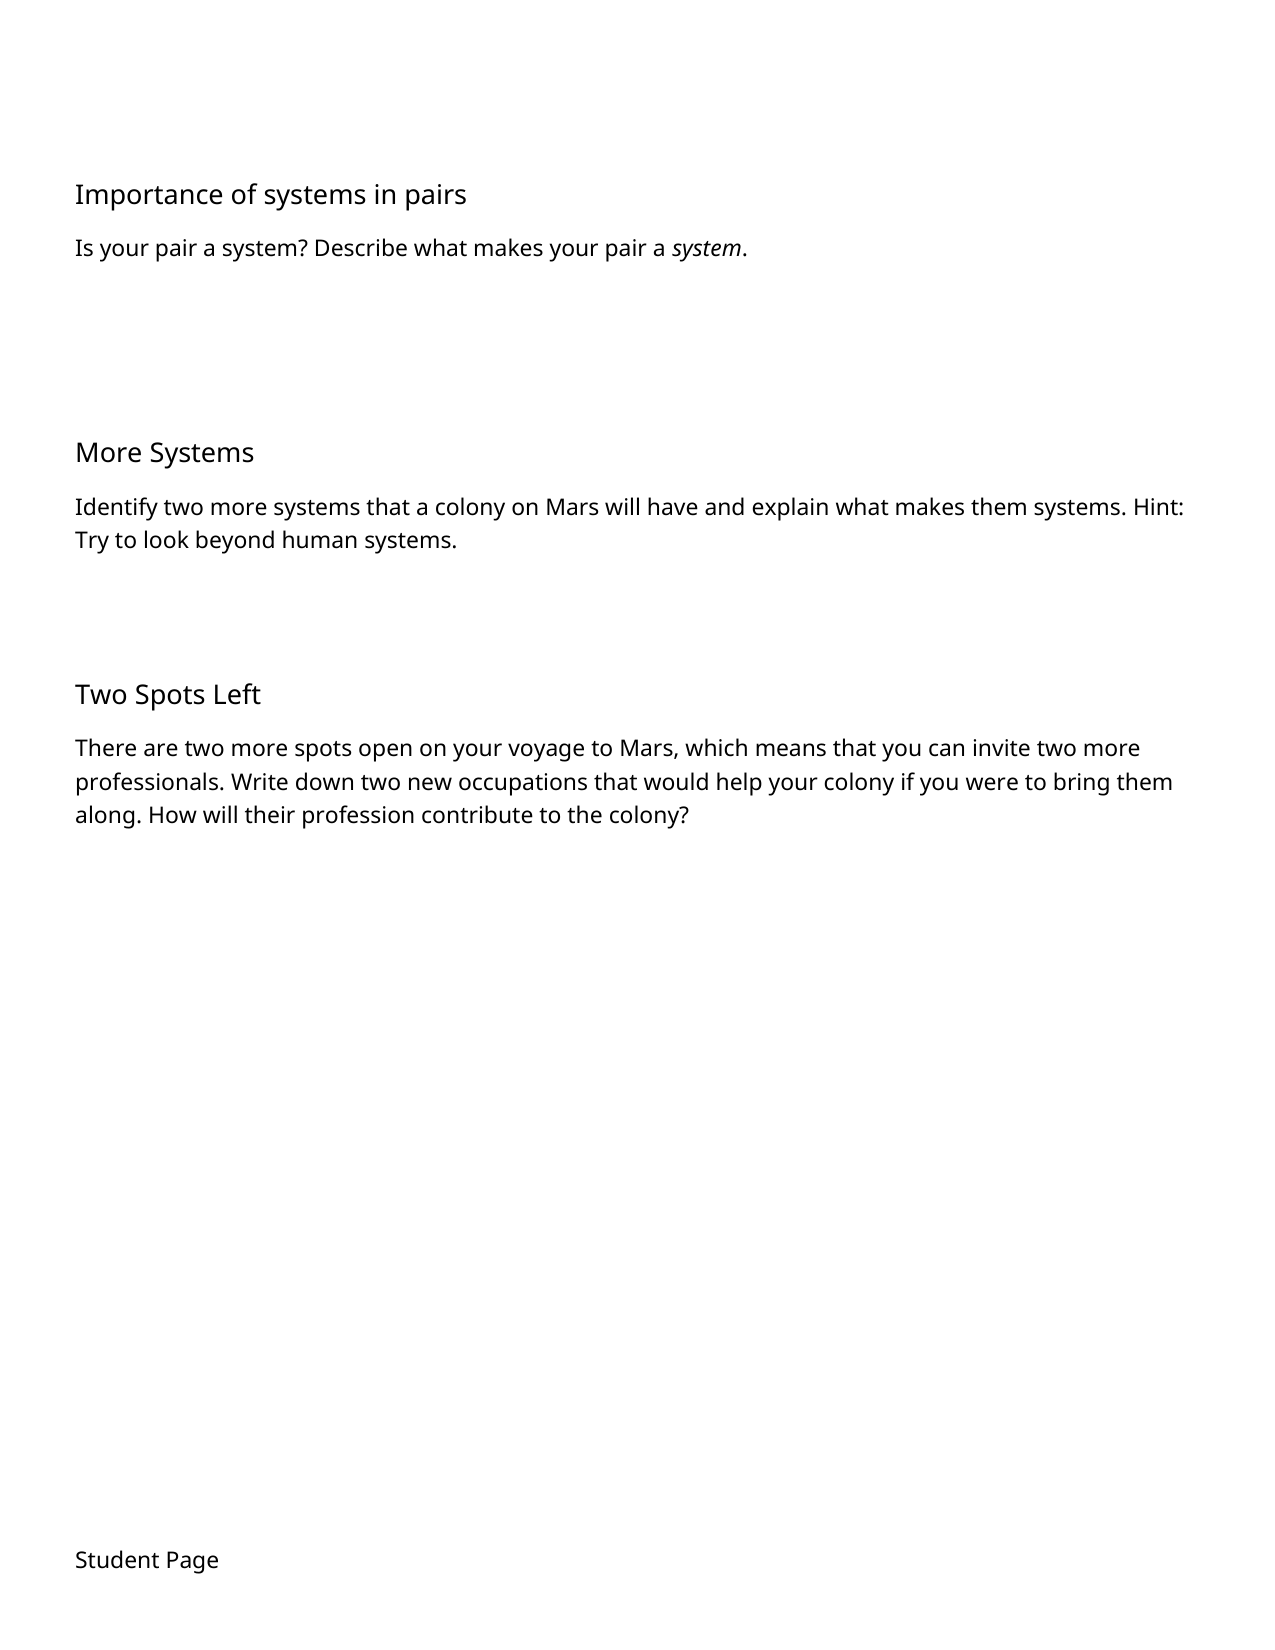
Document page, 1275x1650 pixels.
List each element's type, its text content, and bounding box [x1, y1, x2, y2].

text Importance of systems in pairs [75, 176, 1200, 213]
text Identify two more systems that a colony on Mars will have and explain what makes them systems. Hint: Try to look beyond human systems. [75, 490, 1200, 555]
text Two Spots Left [75, 675, 1200, 712]
text There are two more spots open on your voyage to Mars, which means that you can invite two more professionals. Write down two new occupations that would help your colony if you were to bring them along. How will their profession contribute to the colony? [75, 732, 1200, 831]
text More Systems [75, 434, 1200, 471]
text Is your pair a system? Describe what makes your pair a system. [75, 232, 1200, 263]
